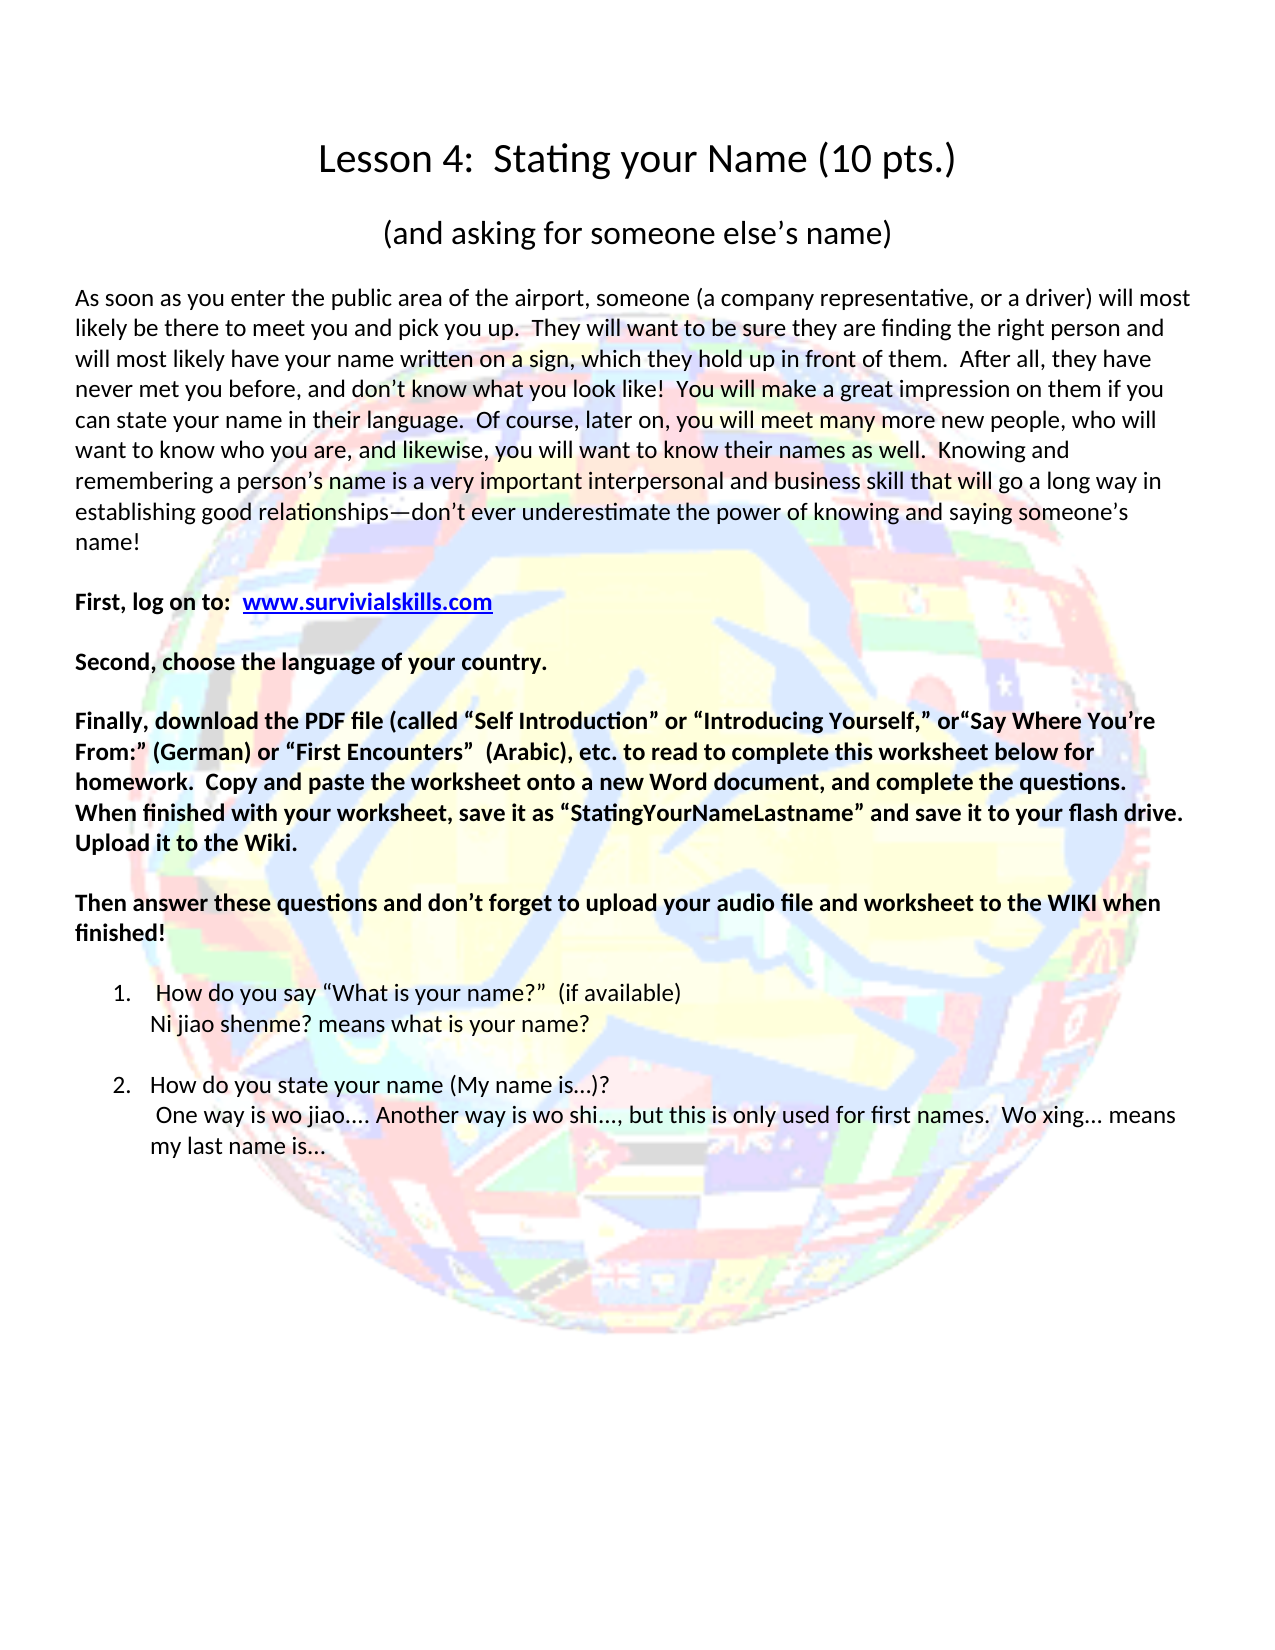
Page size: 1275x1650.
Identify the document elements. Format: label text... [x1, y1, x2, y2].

text Then answer these questions and don’t forget to upload your audio file and worksheet to the WIKI when finished! [75, 887, 1200, 948]
text First, log on to: www.survivialskills.com [75, 586, 1200, 616]
text As soon as you enter the public area of the airport, someone (a company representative, or a driver) will most likely be there to meet you and pick you up. They will want to be sure they are finding the right person and will most likely have your name written on a sign, which they hold up in front of them. After all, they have never met you before, and don’t know what you look like! You will make a great impression on them if you can state your name in their language. Of course, later on, you will meet many more new people, who will want to know who you are, and likewise, you will want to know their names as well. Knowing and remembering a person’s name is a very important interpersonal and business skill that will go a long way in establishing good relationships—don’t ever underestimate the power of knowing and saying someone’s name! [75, 282, 1200, 557]
text Second, choose the language of your country. [75, 646, 1200, 676]
text Lesson 4: Stating your Name (10 pts.) [75, 132, 1200, 183]
list How do you state your name (My name is…)? [112, 1069, 1200, 1099]
text (and asking for someone else’s name) [75, 212, 1200, 253]
text Finally, download the PDF file (called “Self Introduction” or “Introducing Yourself,” or“Say Where You’re From:” (German) or “First Encounters” (Arabic), etc. to read to complete this worksheet below for homework. Copy and paste the worksheet onto a new Word document, and complete the questions. When finished with your worksheet, save it as “StatingYourNameLastname” and save it to your flash drive. Upload it to the Wiki. [75, 705, 1200, 858]
list How do you say “What is your name?” (if available) [112, 977, 1200, 1008]
list One way is wo jiao.... Another way is wo shi..., but this is only used for first names. Wo xing... means my last name is... [150, 1099, 1200, 1160]
list Ni jiao shenme? means what is your name? [150, 1008, 1200, 1038]
